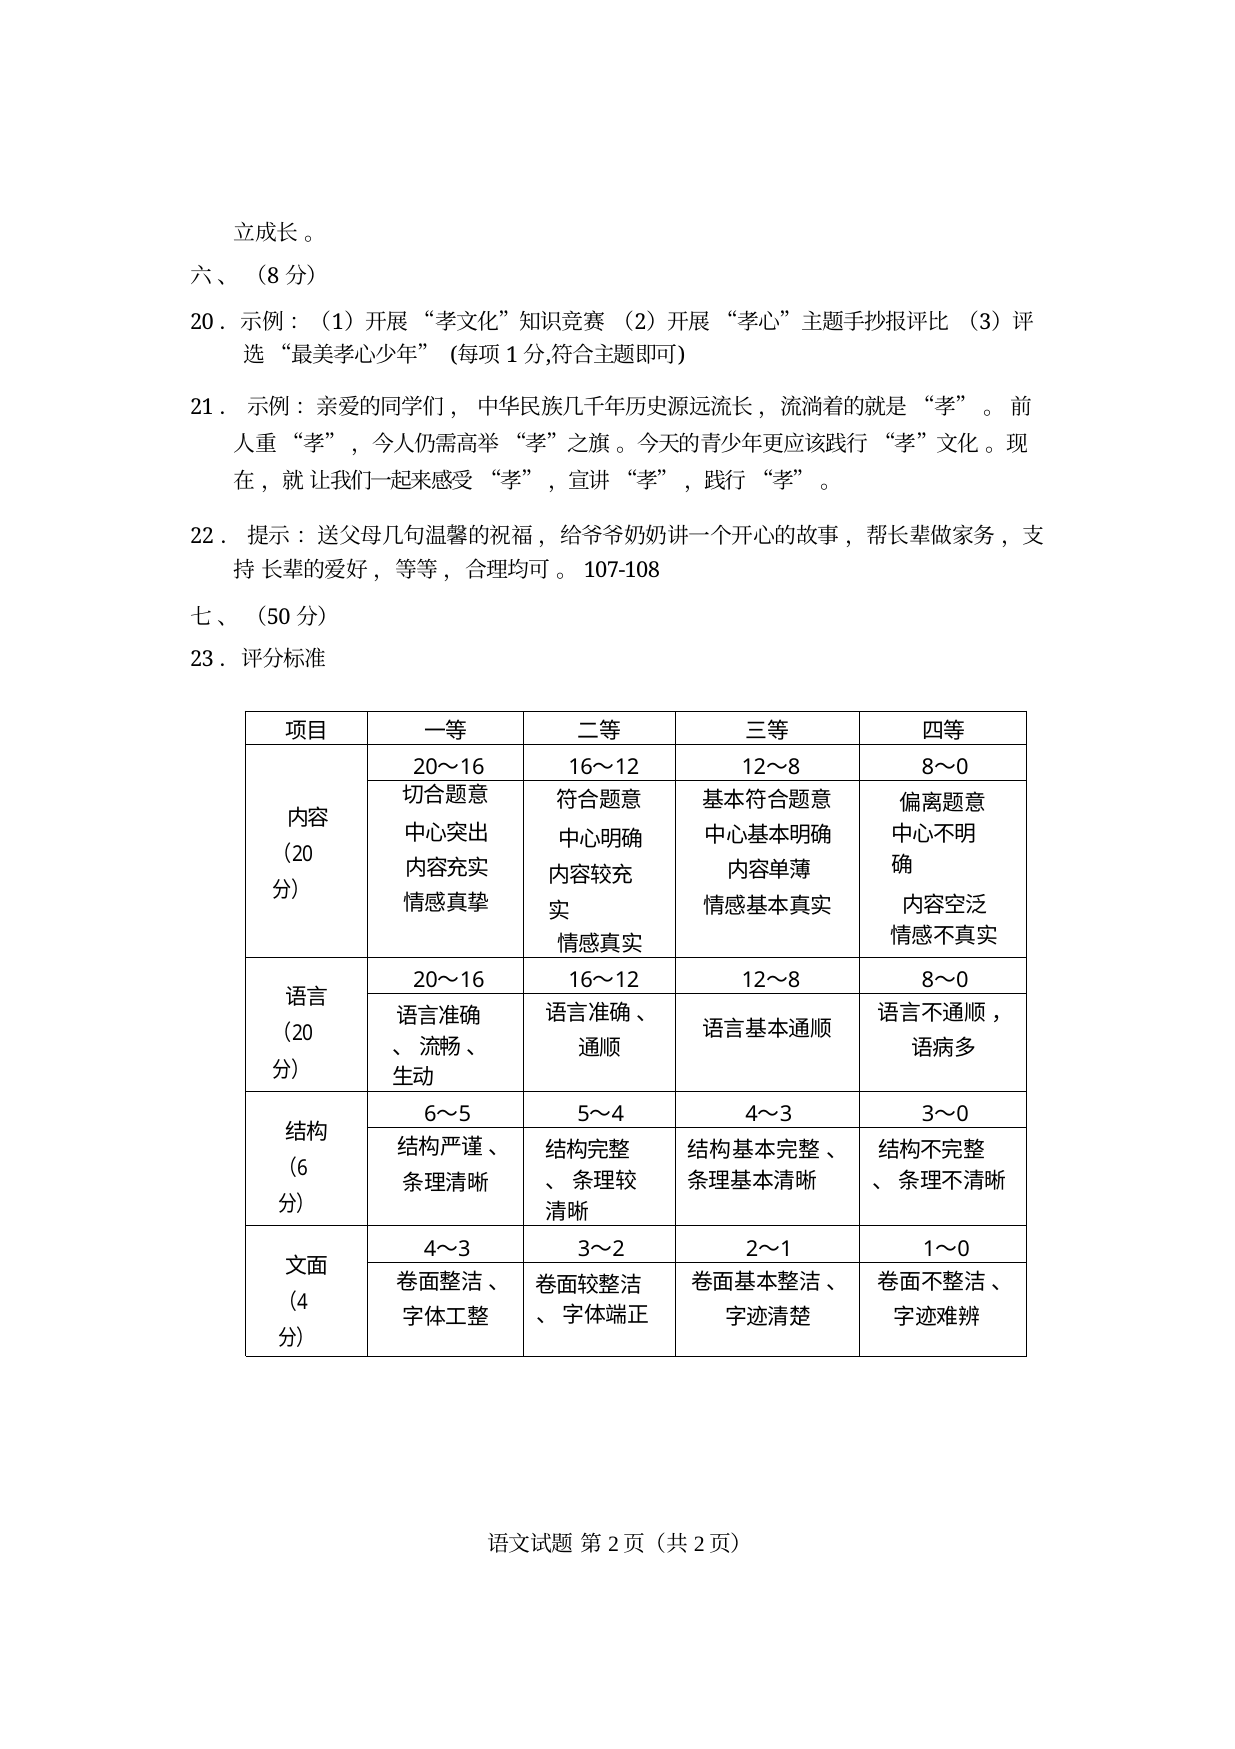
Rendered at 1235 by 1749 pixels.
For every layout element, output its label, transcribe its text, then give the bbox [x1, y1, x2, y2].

table_cell 8～0 [860, 958, 1026, 993]
table_cell 符合题意 中心明确 内容较充实 情感真实 [524, 781, 675, 956]
table_header 项目 [246, 712, 367, 744]
text 立成长 。 [185, 219, 1049, 246]
table_cell 偏离题意 中心不明确 内容空泛 情感不真实 [860, 781, 1026, 956]
table_cell 语言准确 、 流畅 、 生动 [368, 994, 523, 1091]
table_cell 卷面较整洁 、 字体端正 [524, 1263, 675, 1356]
table_cell 3～2 [524, 1226, 675, 1262]
table_cell 1～0 [860, 1226, 1026, 1262]
text 20 ．示例 ：（1）开展 “孝文化”知识竞赛 （2）开展 “孝心”主题手抄报评比 （3）评选 “最美孝心少年” (每项 1 分,符合主题即可) [190, 304, 1047, 369]
table_cell 5～4 [524, 1092, 675, 1127]
table_cell 语言基本通顺 [676, 994, 859, 1091]
table_cell 6～5 [368, 1092, 523, 1127]
table_cell 卷面整洁 、 字体工整 [368, 1263, 523, 1356]
text 六 、 （8 分） [185, 262, 1049, 288]
table_cell 语言准确 、 通顺 [524, 994, 675, 1091]
table_cell 20～16 [368, 745, 523, 780]
table_cell 语言不通顺 ， 语病多 [860, 994, 1026, 1091]
table_cell 16～12 [524, 958, 675, 993]
table_cell 基本符合题意 中心基本明确 内容单薄 情感基本真实 [676, 781, 859, 956]
table_cell 结构完整 、 条理较清晰 [524, 1128, 675, 1225]
text 21 ． 示例 ：亲爱的同学们 ， 中华民族几千年历史源远流长 ，流淌着的就是 “孝” 。 前人重 “孝” ，今人仍需高举 “孝”之旗 。今天的青少年更应该践行 “孝”文化 。现在 ，就 让我们一起来感受 “孝” ，宣讲 “孝” ，践行 “孝” 。 [190, 389, 1045, 495]
table_cell 卷面不整洁 、 字迹难辨 [860, 1263, 1026, 1356]
table_header 四等 [860, 712, 1026, 744]
text 七 、 （50 分） [185, 603, 1049, 630]
table_cell 结构基本完整 、 条理基本清晰 [676, 1128, 859, 1225]
table_cell 结构 （6 分） [246, 1092, 367, 1225]
table_header 二等 [524, 712, 675, 744]
table_cell 结构不完整 、 条理不清晰 [860, 1128, 1026, 1225]
table_cell 20～16 [368, 958, 523, 993]
table_cell 16～12 [524, 745, 675, 780]
table_cell 切合题意 中心突出 内容充实 情感真挚 [368, 781, 523, 956]
table_cell 4～3 [676, 1092, 859, 1127]
table_cell 8～0 [860, 745, 1026, 780]
table_cell 内容 （20 分） [246, 745, 367, 956]
table_cell 文面 （4 分） [246, 1226, 367, 1356]
table_cell 3～0 [860, 1092, 1026, 1127]
table_cell 12～8 [676, 958, 859, 993]
table_cell 2～1 [676, 1226, 859, 1262]
text 23 ．评分标准 [185, 645, 1049, 672]
table_header 一等 [368, 712, 523, 744]
table_header 三等 [676, 712, 859, 744]
text 22 ． 提示 ：送父母几句温馨的祝福 ，给爷爷奶奶讲一个开心的故事 ，帮长辈做家务 ，支持 长辈的爱好 ，等等 ，合理均可 。 107-108 [190, 518, 1045, 583]
table_cell 12～8 [676, 745, 859, 780]
table_cell 结构严谨 、 条理清晰 [368, 1128, 523, 1225]
table_cell 语言 （20 分） [246, 958, 367, 1091]
table_cell 4～3 [368, 1226, 523, 1262]
table_cell 卷面基本整洁 、 字迹清楚 [676, 1263, 859, 1356]
